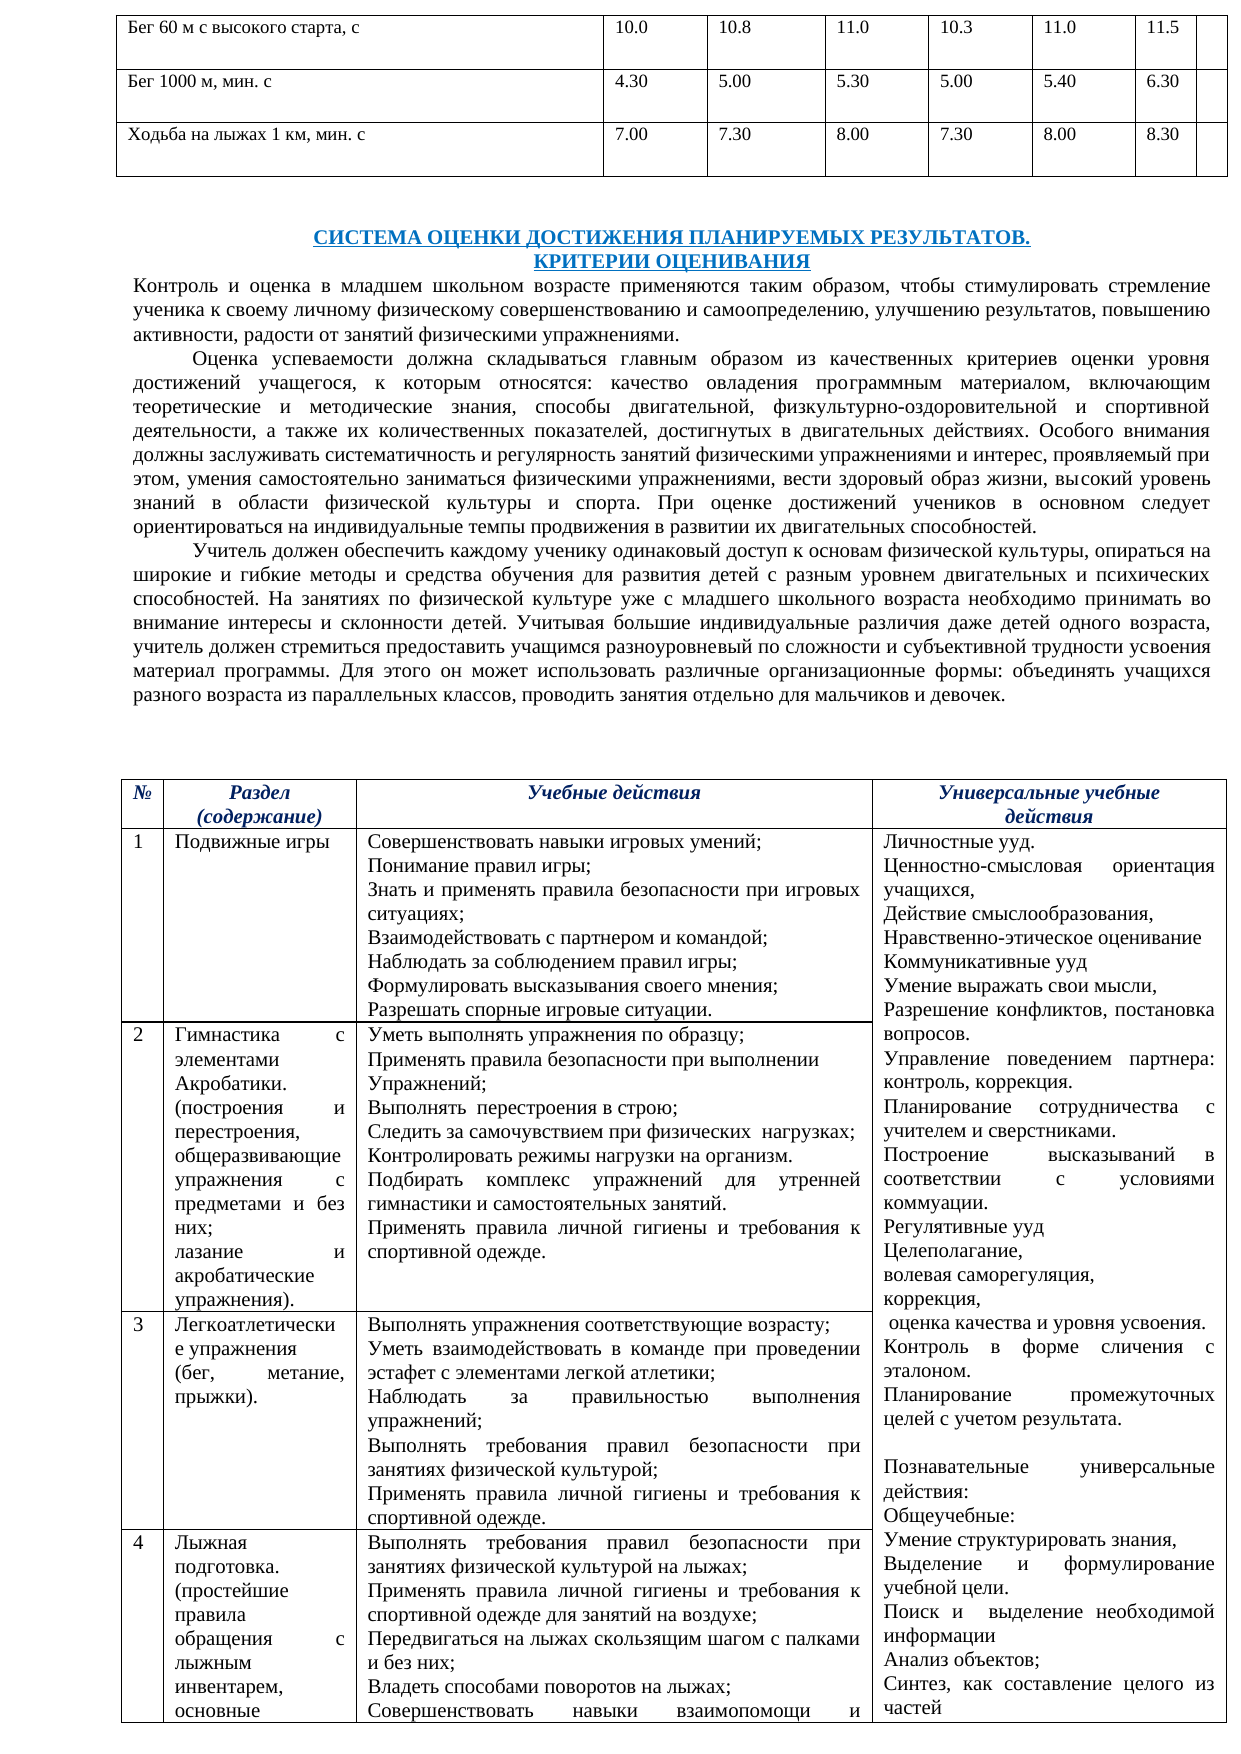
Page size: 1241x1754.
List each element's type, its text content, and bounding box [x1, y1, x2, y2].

table_cell Бег 1000 м, мин. с [117, 70, 603, 122]
table_cell 10.0 [604, 16, 707, 68]
table_cell [1197, 16, 1227, 68]
table_cell [1197, 70, 1227, 122]
table_cell 7.30 [929, 123, 1032, 176]
text Критерии оценивания [133, 249, 1211, 273]
table_cell 4 [122, 1530, 163, 1722]
text Учитель должен обеспечить каждому ученику одинаковый доступ к основам физической культуры, опираться на широкие и гибкие методы и средства обучения для развития детей с разным уровнем двигательных и психических способностей. На занятиях по физической культуре уже с младшего школьного возраста необходимо принимать во внимание интересы и склонности детей. Учитывая большие индивидуальные различия даже детей одного возраста, учитель должен стремиться предоставить учащимся разноуровневый по сложности и субъективной трудности усвоения материал программы. Для этого он может использовать различные организационные формы: объединять учащихся разного возраста из параллельных классов, проводить занятия отдельно для мальчиков и девочек. [133, 538, 1211, 706]
table_cell 8.00 [826, 123, 928, 176]
table_cell 1 [122, 829, 163, 1021]
table_cell 3 [122, 1312, 163, 1529]
table_cell 11.0 [826, 16, 928, 68]
table_cell 8.00 [1033, 123, 1135, 176]
table_header № [122, 780, 163, 828]
table_header Раздел (содержание) [164, 780, 356, 828]
table_cell Гимнастика с элементами Акробатики. (построения и перестроения, общеразвивающие упражнения с предметами и без них; лазание и акробатические упражнения). [164, 1023, 356, 1311]
table_cell 4.30 [604, 70, 707, 122]
table_cell Бег 60 м с высокого старта, с [117, 16, 603, 68]
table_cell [357, 1530, 872, 1722]
text Система оценки достижения планируемых результатов. [133, 225, 1211, 249]
table_cell 5.30 [826, 70, 928, 122]
table_cell 7.00 [604, 123, 707, 176]
table_cell 10.8 [708, 16, 825, 68]
table_cell 11.5 [1136, 16, 1196, 68]
table_cell 7.30 [708, 123, 825, 176]
table_cell Подвижные игры [164, 829, 356, 1021]
table_cell Ходьба на лыжах 1 км, мин. с [117, 123, 603, 176]
table_cell Легкоатлетические упражнения (бег, метание, прыжки). [164, 1312, 356, 1529]
table_cell 6.30 [1136, 70, 1196, 122]
table_header Учебные действия [357, 780, 872, 828]
table_cell Личностные ууд. Ценностно-смысловая ориентация учащихся, Действие смыслообразования, Нравственно-этическое оценивание Коммуникативные ууд Умение выражать свои мысли, Разрешение конфликтов, постановка вопросов. Управление поведением партнера: контроль, коррекция. Планирование сотрудничества с учителем и сверстниками. Построение высказываний в соответствии с условиями коммуации. Регулятивные ууд Целеполагание, волевая саморегуляция, коррекция, оценка качества и уровня усвоения. Контроль в форме сличения с эталоном. Планирование промежуточных целей с учетом результата. Познавательные универсальные действия: Общеучебные: Умение структурировать знания, Выделение и формулирование учебной цели. Поиск и выделение необходимой информации Анализ объектов; Синтез, как составление целого из частей Классификация объектов. [873, 829, 1226, 1722]
table_cell 2 [122, 1023, 163, 1311]
table_cell 8.30 [1136, 123, 1196, 176]
table_cell Выполнять упражнения соответствующие возрасту; Уметь взаимодействовать в команде при проведении эстафет с элементами легкой атлетики; Наблюдать за правильностью выполнения упражнений; Выполнять требования правил безопасности при занятиях физической культурой; Применять правила личной гигиены и требования к спортивной одежде. [357, 1312, 872, 1529]
table_cell 5.00 [708, 70, 825, 122]
text Оценка успеваемости должна складываться главным образом из качественных критериев оценки уровня достижений учащегося, к которым относятся: качество овладения программным материалом, включающим теоретические и методические знания, способы двигательной, физкультурно-оздоровительной и спортивной деятельности, а также их количественных показателей, достигнутых в двигательных действиях. Особого внимания должны заслуживать систематичность и регулярность занятий физическими упражнениями и интерес, проявляемый при этом, умения самостоятельно заниматься физическими упражнениями, вести здоровый образ жизни, высокий уровень знаний в области физической культуры и спорта. При оценке достижений учеников в основном следует ориентироваться на индивидуальные темпы продвижения в развитии их двигательных способностей. [133, 346, 1211, 538]
table_cell Уметь выполнять упражнения по образцу; Применять правила безопасности при выполнении Упражнений; Выполнять перестроения в строю; Следить за самочувствием при физических нагрузках; Контролировать режимы нагрузки на организм. Подбирать комплекс упражнений для утренней гимнастики и самостоятельных занятий. Применять правила личной гигиены и требования к спортивной одежде. [357, 1023, 872, 1311]
table_cell 5.40 [1033, 70, 1135, 122]
table_header Универсальные учебные действия [873, 780, 1226, 828]
table_cell [1197, 123, 1227, 176]
table_cell Совершенствовать навыки игровых умений; Понимание правил игры; Знать и применять правила безопасности при игровых ситуациях; Взаимодействовать с партнером и командой; Наблюдать за соблюдением правил игры; Формулировать высказывания своего мнения; Разрешать спорные игровые ситуации. [357, 829, 872, 1021]
table_cell 5.00 [929, 70, 1032, 122]
table_cell 10.3 [929, 16, 1032, 68]
text Контроль и оценка в младшем школьном возрасте применяются таким образом, чтобы стимулировать стремление ученика к своему личному физическому совершенствованию и самоопределению, улучшению результатов, повышению активности, радости от занятий физическими упражнениями. [133, 273, 1211, 346]
table_cell 11.0 [1033, 16, 1135, 68]
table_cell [164, 1530, 356, 1722]
